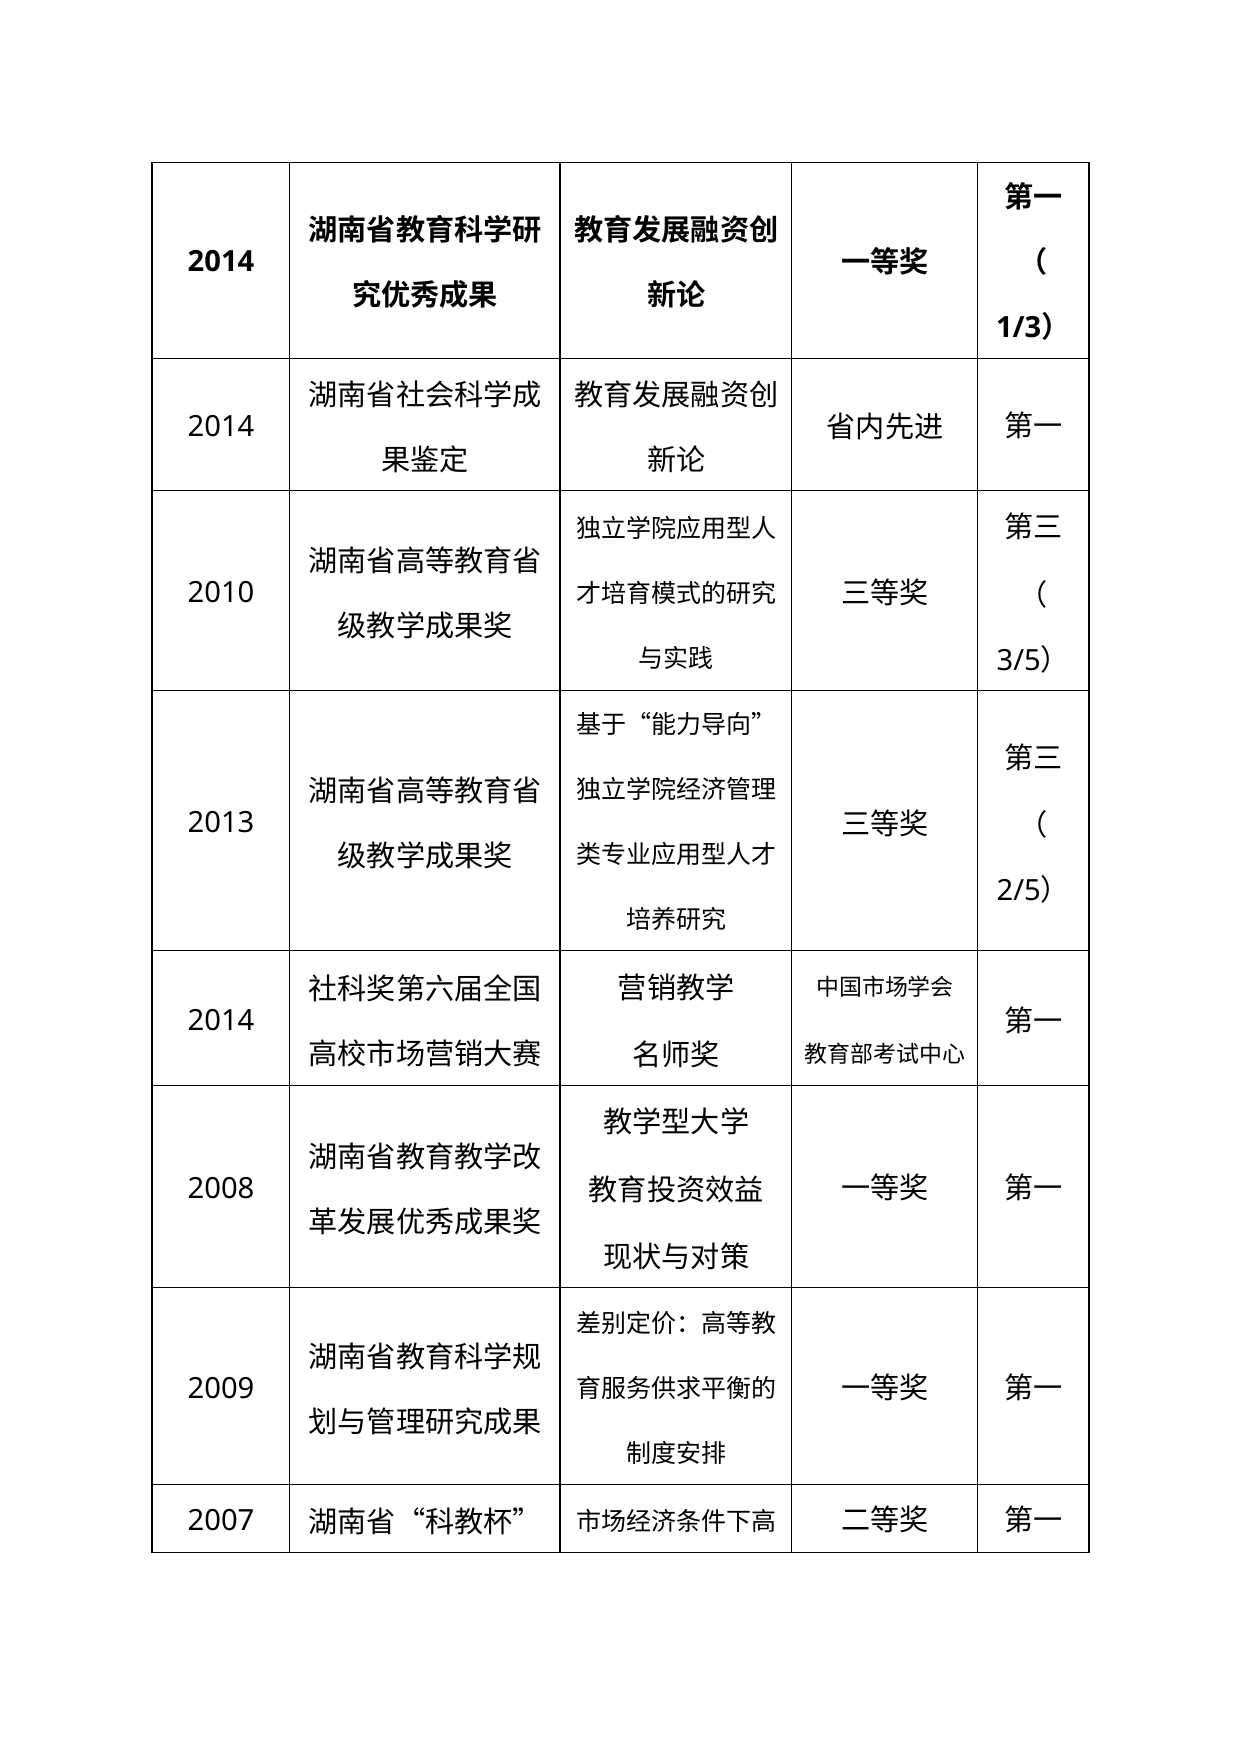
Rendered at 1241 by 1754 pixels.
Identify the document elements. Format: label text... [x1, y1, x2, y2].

table_cell 2014 [153, 163, 289, 357]
table_cell 湖南省高等教育省级教学成果奖 [290, 491, 559, 690]
table_cell 湖南省教育科学研究优秀成果 [290, 163, 559, 357]
table_cell 2013 [153, 691, 289, 950]
table_cell 一等奖 [792, 163, 977, 357]
table_cell 教育发展融资创新论 [561, 163, 791, 357]
table_cell 2009 [153, 1288, 289, 1484]
table_cell 湖南省教育教学改革发展优秀成果奖 [290, 1086, 559, 1287]
table_cell 教育发展融资创新论 [561, 359, 791, 490]
table_cell 湖南省“科教杯”教育教学优秀论文 [290, 1485, 559, 1552]
table_cell 省内先进 [792, 359, 977, 490]
table_cell 一等奖 [792, 1086, 977, 1287]
table_cell 市场经济条件下高校校生关系管理 [561, 1485, 791, 1552]
table_cell 第一 [978, 951, 1088, 1085]
table_cell 一等奖 [792, 1288, 977, 1484]
table_cell 独立学院应用型人才培育模式的研究与实践 [561, 491, 791, 690]
table_cell 第一 [978, 1288, 1088, 1484]
table_cell 2014 [153, 359, 289, 490]
table_cell 第一 （1/3） [978, 163, 1088, 357]
table_cell 教学型大学 教育投资效益 现状与对策 [561, 1086, 791, 1287]
table_cell 差别定价：高等教育服务供求平衡的制度安排 [561, 1288, 791, 1484]
table_cell 2007 [153, 1485, 289, 1552]
table_cell 湖南省社会科学成果鉴定 [290, 359, 559, 490]
table_cell 基于“能力导向”独立学院经济管理类专业应用型人才培养研究 [561, 691, 791, 950]
table_cell 第三 （3/5） [978, 491, 1088, 690]
table_cell 第一 （1/3） [978, 1485, 1088, 1552]
table_cell 二等奖 [792, 1485, 977, 1552]
table_cell 2014 [153, 951, 289, 1085]
table_cell 湖南省高等教育省级教学成果奖 [290, 691, 559, 950]
table_cell 中国市场学会 教育部考试中心 [792, 951, 977, 1085]
table_cell 湖南省教育科学规划与管理研究成果 [290, 1288, 559, 1484]
table_cell 第一 [978, 359, 1088, 490]
table_cell 第一 [978, 1086, 1088, 1287]
table_cell 三等奖 [792, 491, 977, 690]
table_cell 社科奖第六届全国高校市场营销大赛 [290, 951, 559, 1085]
table_cell 三等奖 [792, 691, 977, 950]
table_cell 营销教学 名师奖 [561, 951, 791, 1085]
table_cell 2008 [153, 1086, 289, 1287]
table_cell 2010 [153, 491, 289, 690]
table_cell 第三 （2/5） [978, 691, 1088, 950]
